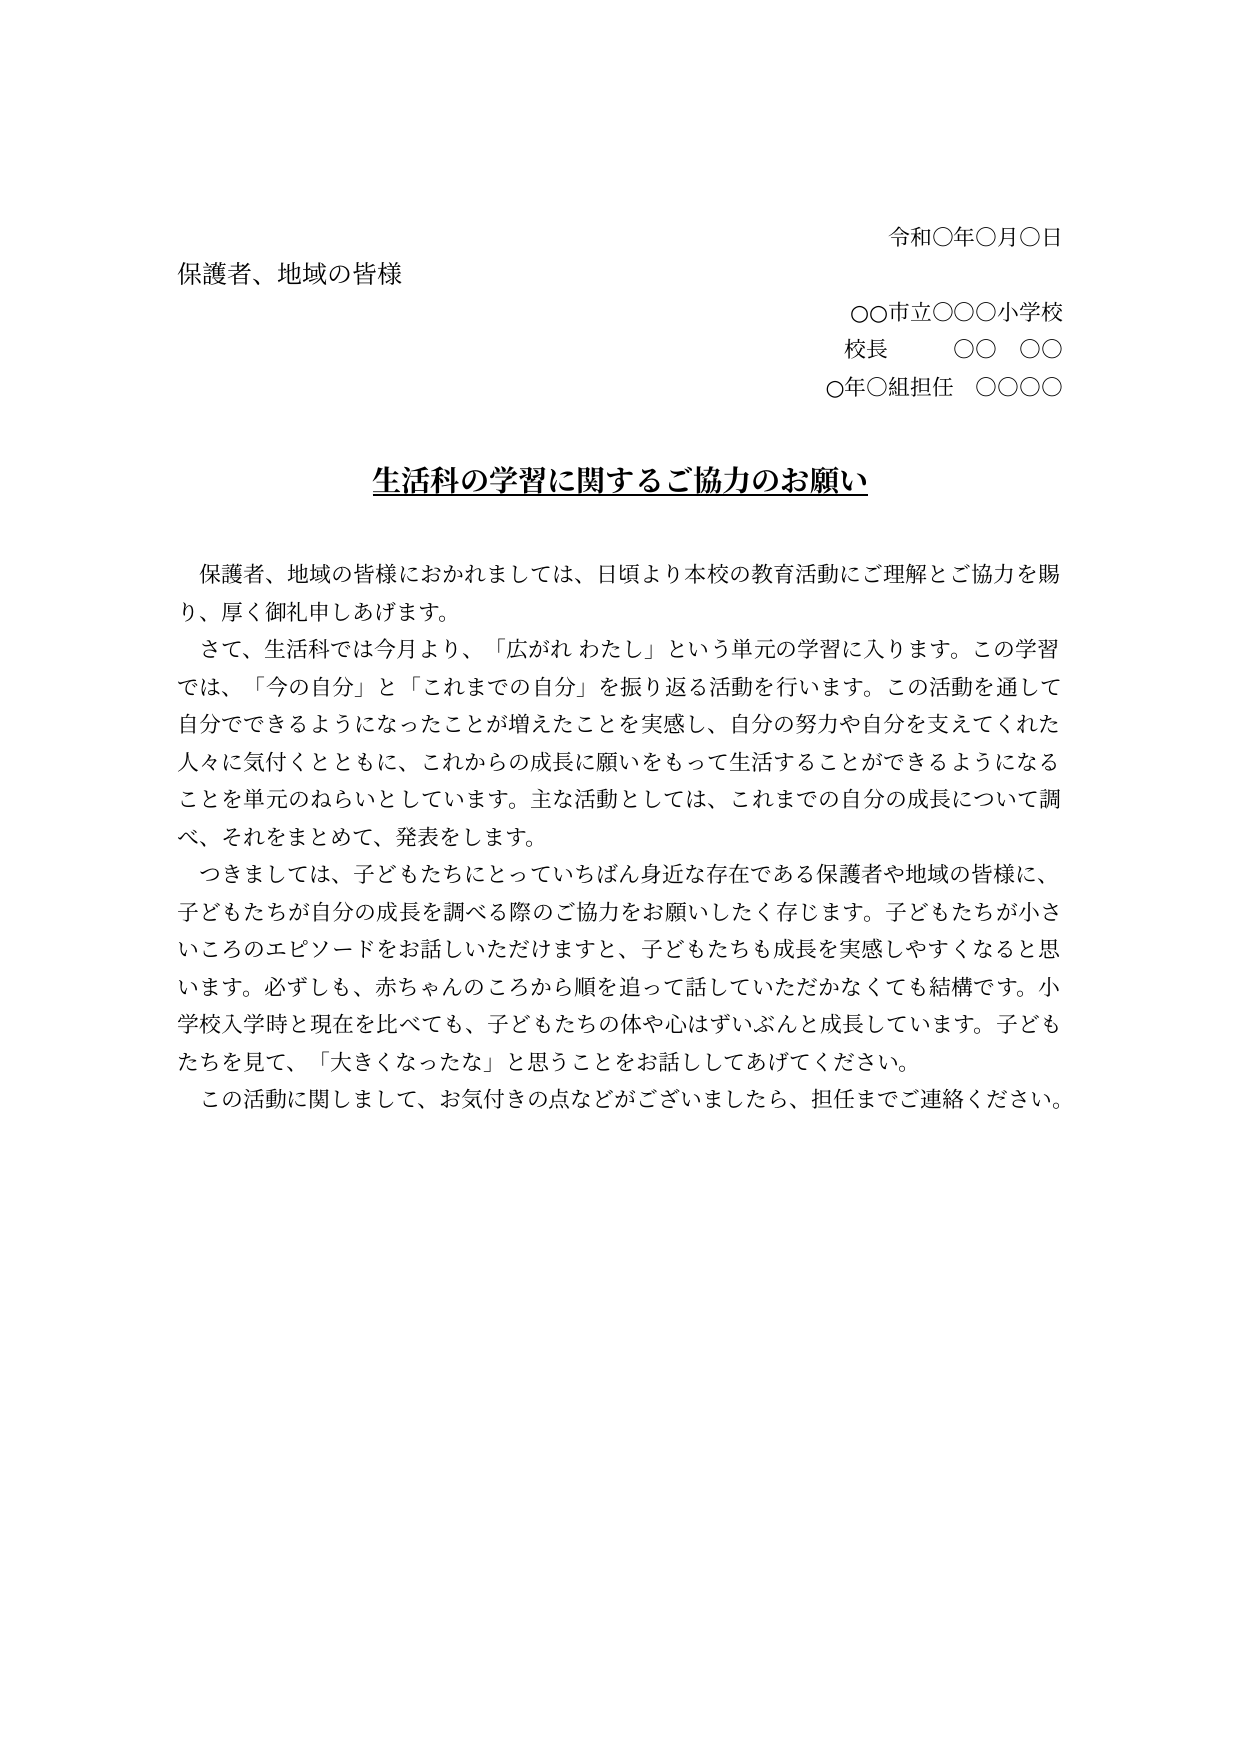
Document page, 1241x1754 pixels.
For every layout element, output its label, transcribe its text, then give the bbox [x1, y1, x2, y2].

text 生活科の学習に関するご協力のお願い [177, 442, 1063, 517]
text 保護者、地域の皆様 [177, 254, 1063, 292]
text 校長 ○○ ○○ [177, 329, 1063, 367]
text ○○市立○○○小学校 [177, 292, 1063, 329]
text ○年○組担任 ○○○○ [177, 367, 1063, 404]
text この活動に関しまして、お気付きの点などがございましたら、担任までご連絡ください。 [177, 1079, 1063, 1117]
text さて、生活科では今月より、「広がれ わたし」という単元の学習に入ります。この学習では、「今の自分」と「これまでの自分」を振り返る活動を行います。この活動を通して、自分でできるようになったことが増えたことを実感し、自分の努力や自分を支えてくれた人々に気付くとともに、これからの成長に願いをもって生活することができるようになることを単元のねらいとしています。主な活動としては、これまでの自分の成長について調べ、それをまとめて、発表をします。 [177, 629, 1063, 854]
text 保護者、地域の皆様におかれましては、日頃より本校の教育活動にご理解とご協力を賜り、厚く御礼申しあげます。 [177, 554, 1063, 629]
text つきましては、子どもたちにとっていちばん身近な存在である保護者や地域の皆様に、子どもたちが自分の成長を調べる際のご協力をお願いしたく存じます。子どもたちが小さいころのエピソードをお話しいただけますと、子どもたちも成長を実感しやすくなると思います。必ずしも、赤ちゃんのころから順を追って話していただかなくても結構です。小学校入学時と現在を比べても、子どもたちの体や心はずいぶんと成長しています。子どもたちを見て、「大きくなったな」と思うことをお話ししてあげてください。 [177, 854, 1063, 1079]
text 令和○年○月○日 [177, 217, 1063, 254]
